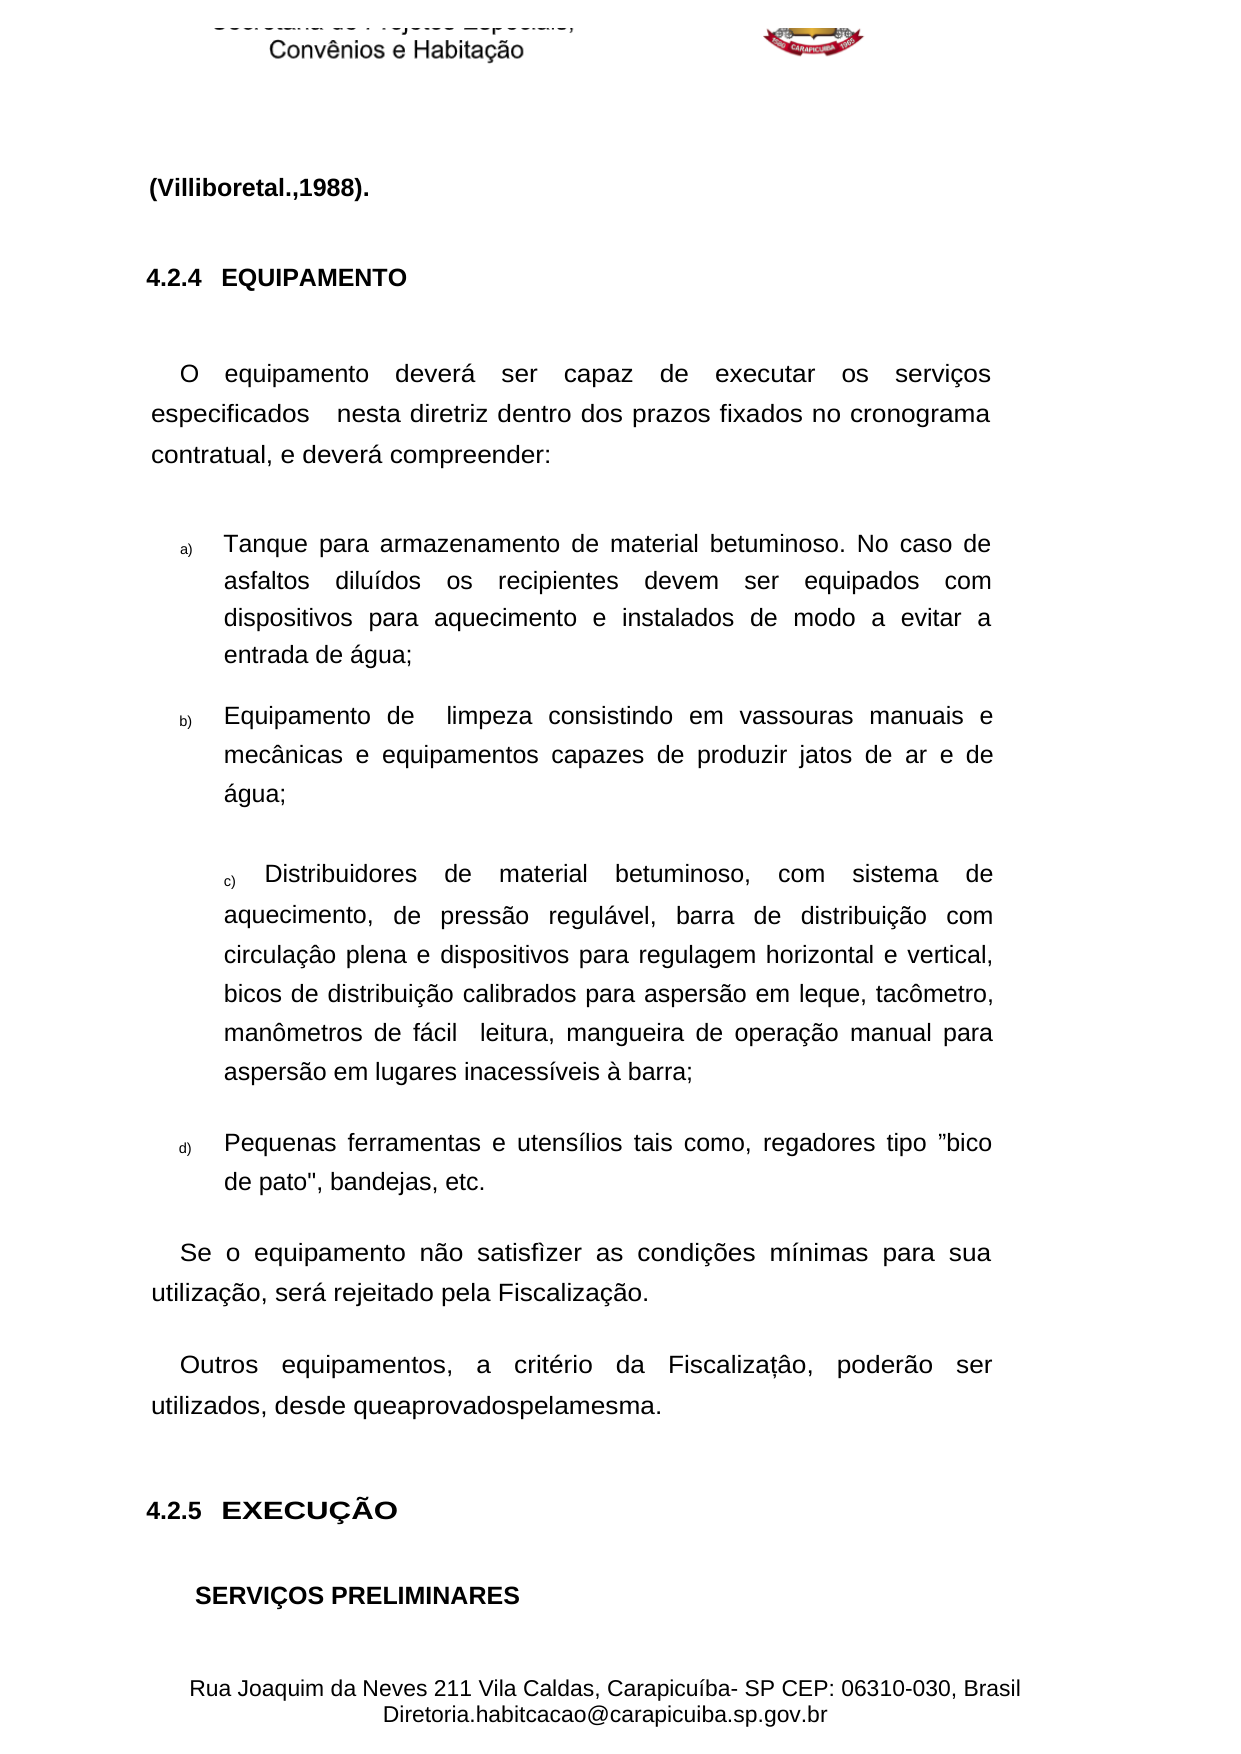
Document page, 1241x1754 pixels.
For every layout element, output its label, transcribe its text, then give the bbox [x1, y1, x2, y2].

text SERVIÇOS PRELIMINARES [117, 1581, 1093, 1610]
text O equipamento deverá ser capaz de executar os serviços especificados nesta diretriz dentro dos prazos fixados no cronograma contratual, e deverá compreender: [151, 359, 992, 468]
list EQUIPAMENTO [146, 263, 1093, 292]
list Tanque para armazenamento de material betuminoso. No caso de asfaltos diluídos os recipientes devem ser equipados com dispositivos para aquecimento e instalados de modo a evitar a entrada de água; [180, 528, 993, 669]
list Equipamento de limpeza consistindo em vassouras manuais e mecânicas e equipamentos capazes de produzir jatos de ar e de água; [179, 701, 995, 808]
list EXECUÇÃO [146, 1496, 1093, 1525]
list Distribuidores de material betuminoso, com sistema de aquecimento, de pressão regulável, barra de distribuição com circulaçâo plena e dispositivos para regulagem horizontal e vertical, bicos de distribuição calibrados para aspersão em leque, tacômetro, manômetros de fácil leitura, mangueira de operação manual para aspersão em lugares inacessíveis à barra; [224, 859, 995, 1086]
text Outros equipamentos, a critério da Fiscalizațâo, poderão ser utilizados, desde queaprovadospelamesma. [151, 1350, 994, 1420]
picture [162, 28, 1048, 73]
list Pequenas ferramentas e utensílios tais como, regadores tipo ”bico de pato", bandejas, etc. [179, 1128, 993, 1196]
text Se o equipamento não satisfìzer as condições mínimas para sua utilização, será rejeitado pela Fiscalização. [151, 1238, 993, 1307]
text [149, 173, 991, 202]
